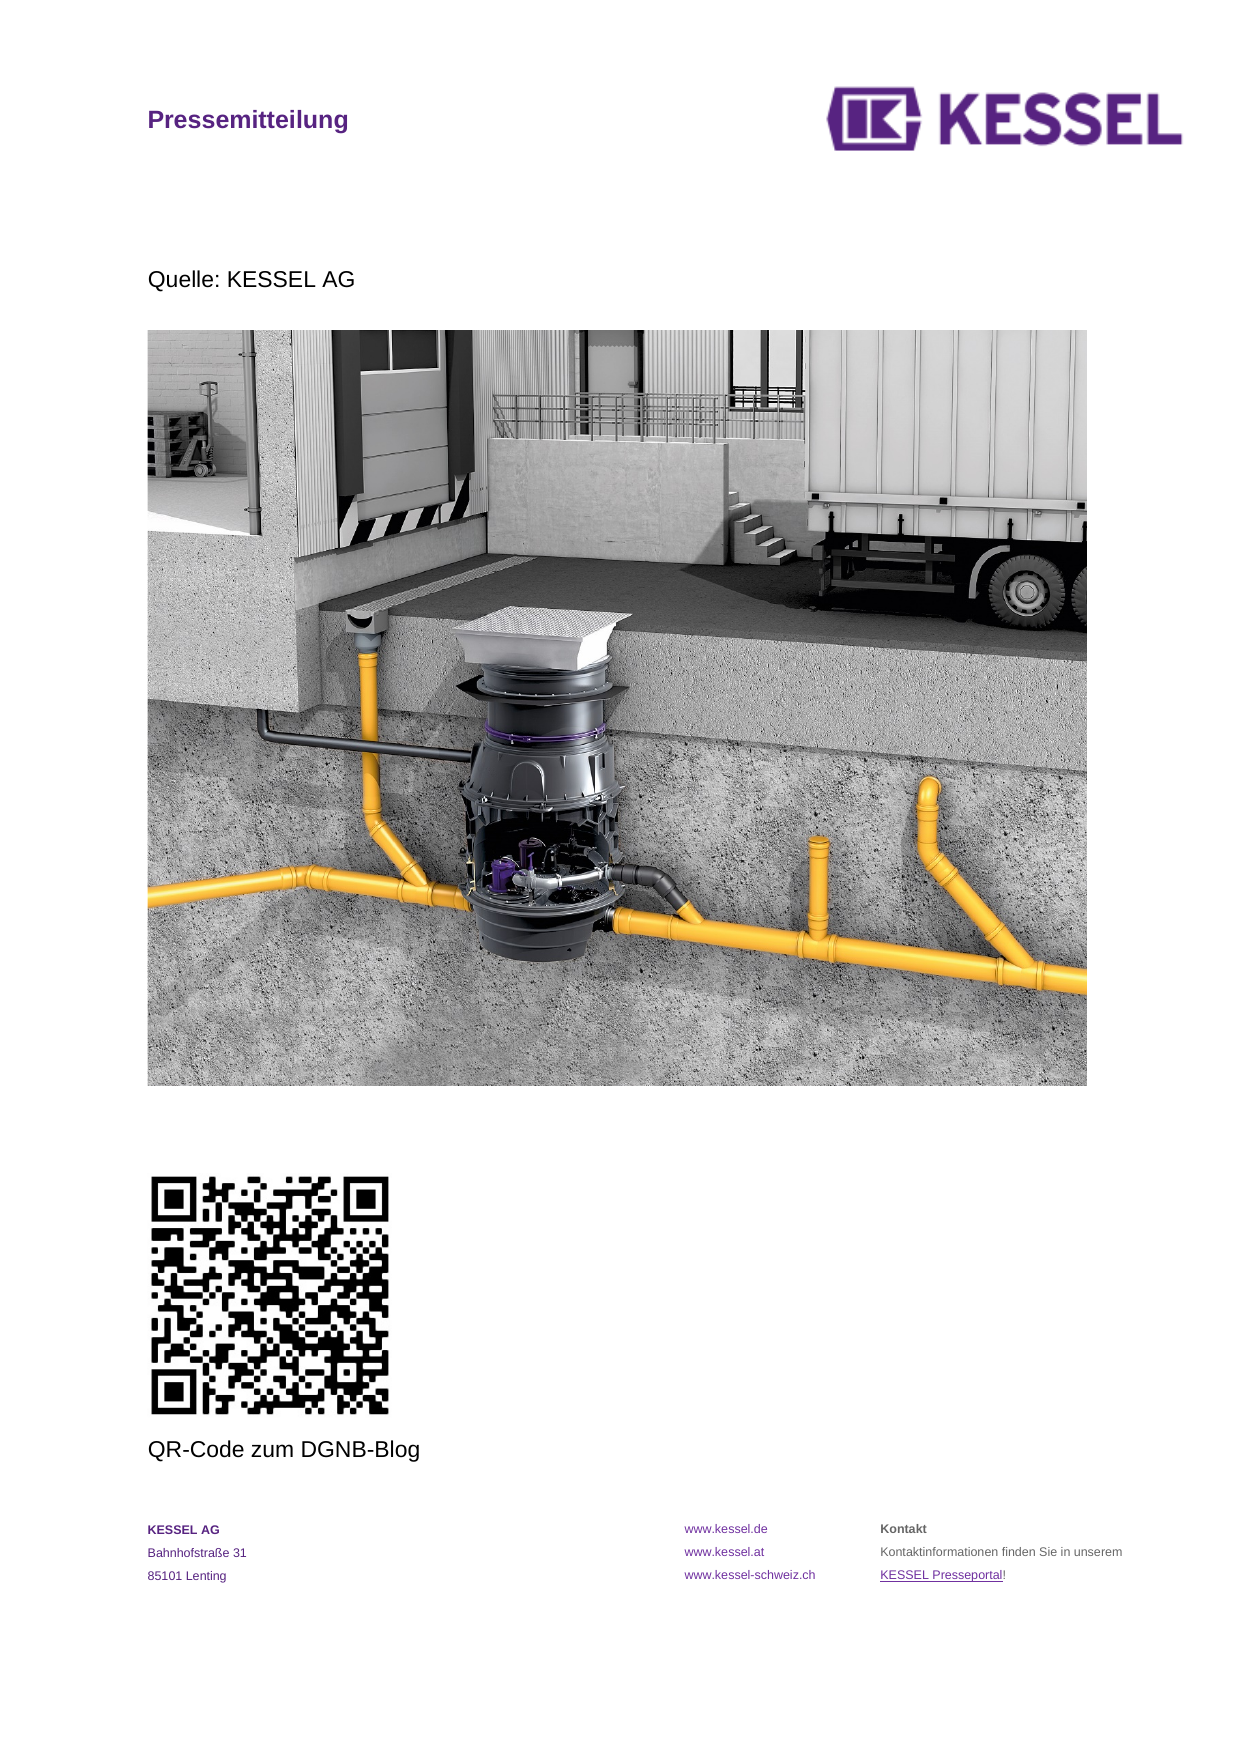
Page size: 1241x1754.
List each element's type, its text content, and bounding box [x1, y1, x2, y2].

picture [146, 330, 1087, 1084]
text QR-Code zum DGNB-Blog [148, 1431, 1092, 1464]
picture [147, 1173, 393, 1418]
text Quelle: KESSEL AG [148, 266, 1092, 292]
